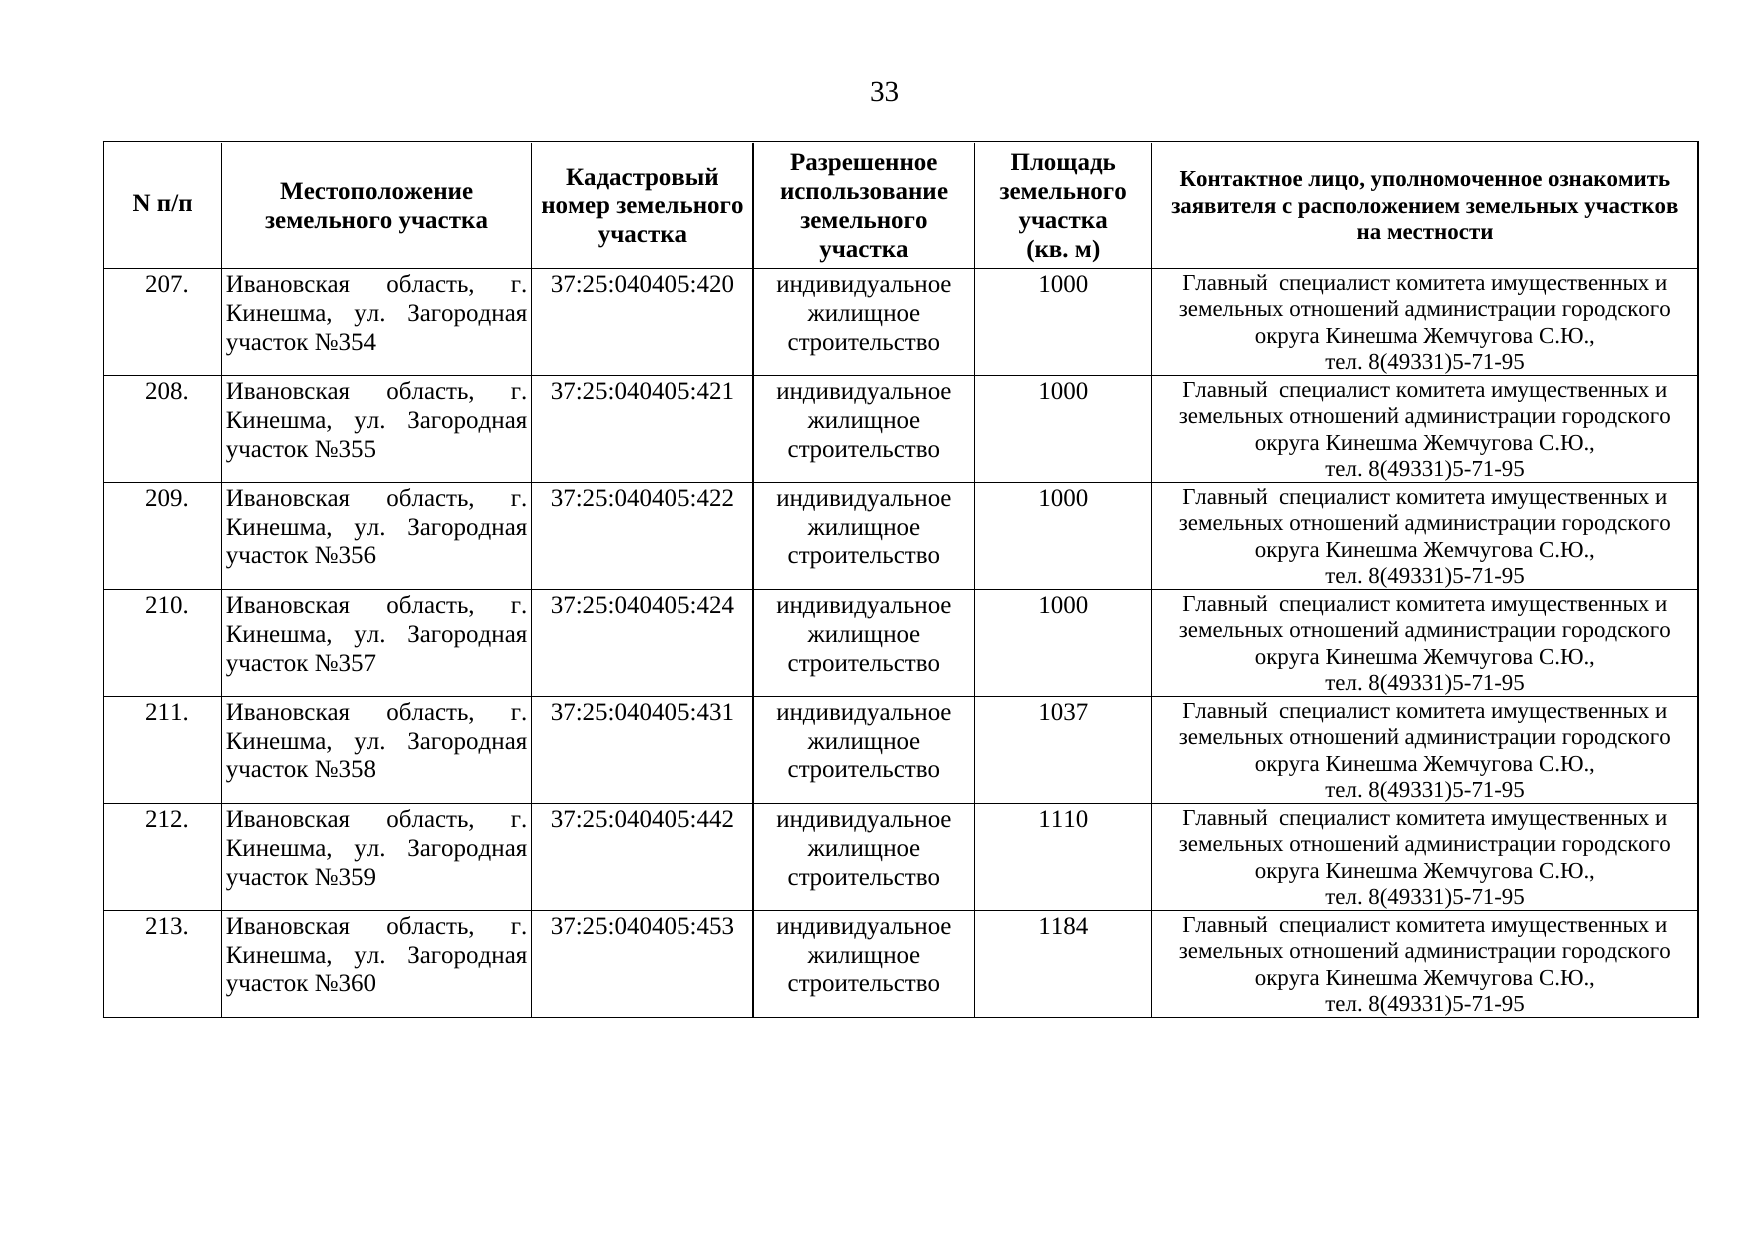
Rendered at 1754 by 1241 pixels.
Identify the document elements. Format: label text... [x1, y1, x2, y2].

table_cell Ивановская область, г. Кинешма, ул. Загородная участок №354 [222, 269, 531, 374]
table_cell индивидуальное жилищное строительство [754, 911, 974, 1016]
table_cell 1000 [975, 269, 1151, 374]
table_header Площадь земельного участка (кв. м) [975, 142, 1151, 268]
table_cell 1037 [975, 697, 1151, 802]
table_cell 1184 [975, 911, 1151, 1016]
table_cell Ивановская область, г. Кинешма, ул. Загородная участок №359 [222, 804, 531, 909]
table_cell 37:25:040405:422 [532, 483, 752, 588]
table_cell 1000 [975, 483, 1151, 588]
table_cell [104, 697, 221, 802]
table_cell Ивановская область, г. Кинешма, ул. Загородная участок №358 [222, 697, 531, 802]
table_cell 37:25:040405:424 [532, 590, 752, 696]
table_cell [104, 269, 221, 374]
table_cell [104, 376, 221, 482]
table_cell Главный специалист комитета имущественных и земельных отношений администрации городского округа Кинешма Жемчугова С.Ю., тел. 8(49331)5-71-95 [1152, 697, 1697, 802]
table_cell индивидуальное жилищное строительство [754, 804, 974, 909]
table_header Контактное лицо, уполномоченное ознакомить заявителя с расположением земельных участков на местности [1152, 142, 1697, 268]
table_cell Главный специалист комитета имущественных и земельных отношений администрации городского округа Кинешма Жемчугова С.Ю., тел. 8(49331)5-71-95 [1152, 911, 1697, 1016]
table_cell индивидуальное жилищное строительство [754, 483, 974, 588]
table_cell Ивановская область, г. Кинешма, ул. Загородная участок №360 [222, 911, 531, 1016]
table_cell Главный специалист комитета имущественных и земельных отношений администрации городского округа Кинешма Жемчугова С.Ю., тел. 8(49331)5-71-95 [1152, 804, 1697, 909]
table_cell [104, 911, 221, 1016]
table_cell 37:25:040405:421 [532, 376, 752, 482]
table_cell Ивановская область, г. Кинешма, ул. Загородная участок №357 [222, 590, 531, 696]
table_cell [104, 483, 221, 588]
table_cell индивидуальное жилищное строительство [754, 590, 974, 696]
table_cell Ивановская область, г. Кинешма, ул. Загородная участок №356 [222, 483, 531, 588]
table_header Разрешенное использование земельного участка [754, 142, 974, 268]
table_cell Главный специалист комитета имущественных и земельных отношений администрации городского округа Кинешма Жемчугова С.Ю., тел. 8(49331)5-71-95 [1152, 376, 1697, 482]
table_cell 1000 [975, 376, 1151, 482]
table_cell индивидуальное жилищное строительство [754, 697, 974, 802]
table_cell Ивановская область, г. Кинешма, ул. Загородная участок №355 [222, 376, 531, 482]
table_cell Главный специалист комитета имущественных и земельных отношений администрации городского округа Кинешма Жемчугова С.Ю., тел. 8(49331)5-71-95 [1152, 269, 1697, 374]
table_header N п/п [104, 142, 221, 268]
table_header Местоположение земельного участка [222, 142, 531, 268]
table_cell 1000 [975, 590, 1151, 696]
table_cell индивидуальное жилищное строительство [754, 269, 974, 374]
table_cell 1110 [975, 804, 1151, 909]
table_cell [104, 804, 221, 909]
table_cell Главный специалист комитета имущественных и земельных отношений администрации городского округа Кинешма Жемчугова С.Ю., тел. 8(49331)5-71-95 [1152, 590, 1697, 696]
table_cell индивидуальное жилищное строительство [754, 376, 974, 482]
table_cell 37:25:040405:453 [532, 911, 752, 1016]
table_cell 37:25:040405:442 [532, 804, 752, 909]
table_cell 37:25:040405:420 [532, 269, 752, 374]
table_cell Главный специалист комитета имущественных и земельных отношений администрации городского округа Кинешма Жемчугова С.Ю., тел. 8(49331)5-71-95 [1152, 483, 1697, 588]
table_cell 37:25:040405:431 [532, 697, 752, 802]
table_header Кадастровый номер земельного участка [532, 142, 753, 268]
table_cell [104, 590, 221, 696]
